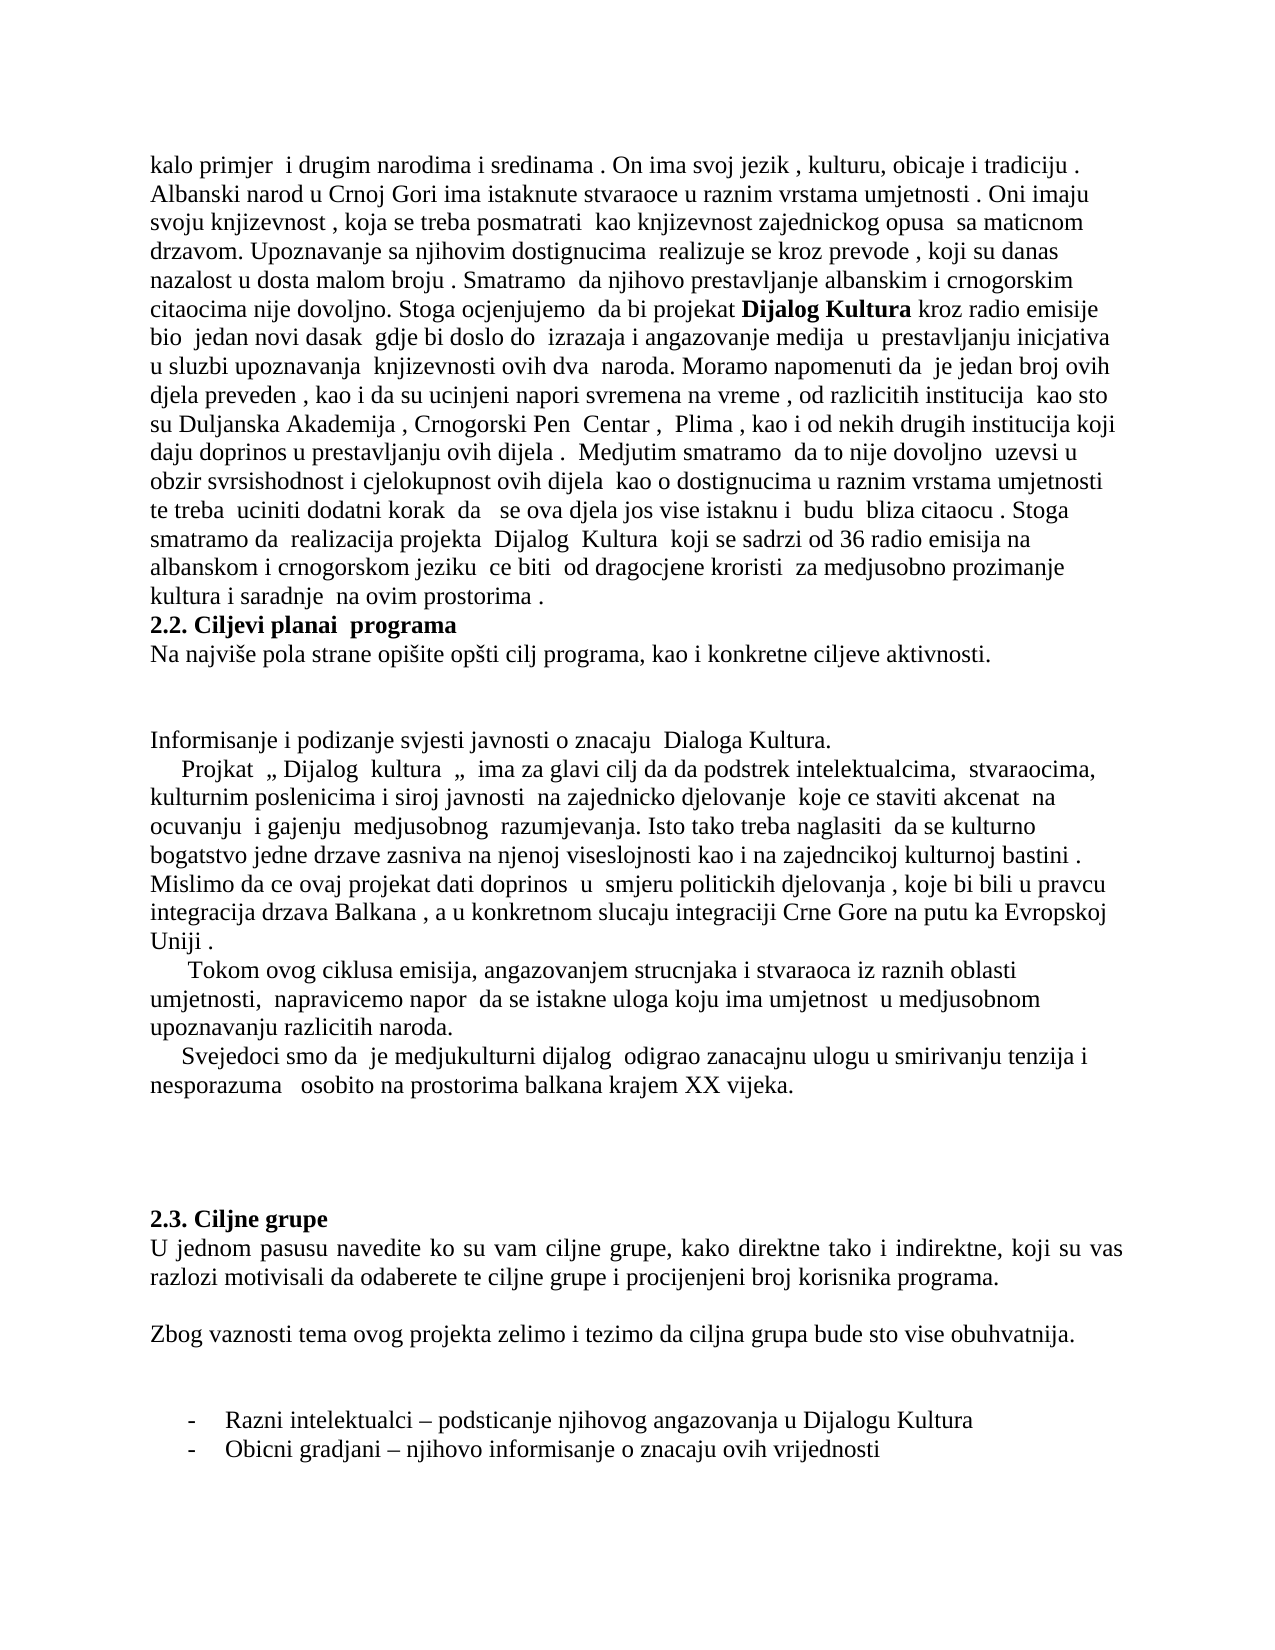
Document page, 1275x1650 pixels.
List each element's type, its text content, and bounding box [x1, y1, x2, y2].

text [150, 150, 1125, 610]
text 2.2. Ciljevi planai programa [150, 610, 1125, 639]
text Svejedoci smo da je medjukulturni dijalog odigrao zanacajnu ulogu u smirivanju tenzija i nesporazuma osobito na prostorima balkana krajem XX vijeka. [150, 1041, 1125, 1099]
text Informisanje i podizanje svjesti javnosti o znacaju Dialoga Kultura. [150, 725, 1125, 754]
list Razni intelektualci – podsticanje njihovog angazovanja u Dijalogu Kultura [187, 1405, 1125, 1434]
text Tokom ovog ciklusa emisija, angazovanjem strucnjaka i stvaraoca iz raznih oblasti umjetnosti, napravicemo napor da se istakne uloga koju ima umjetnost u medjusobnom upoznavanju razlicitih naroda. [150, 955, 1125, 1041]
list Obicni gradjani – njihovo informisanje o znacaju ovih vrijednosti [187, 1434, 1125, 1463]
text Projkat „ Dijalog kultura „ ima za glavi cilj da da podstrek intelektualcima, stvaraocima, kulturnim poslenicima i siroj javnosti na zajednicko djelovanje koje ce staviti akcenat na ocuvanju i gajenju medjusobnog razumjevanja. Isto tako treba naglasiti da se kulturno bogatstvo jedne drzave zasniva na njenoj viseslojnosti kao i na zajedncikoj kulturnoj bastini . Mislimo da ce ovaj projekat dati doprinos u smjeru politickih djelovanja , koje bi bili u pravcu integracija drzava Balkana , a u konkretnom slucaju integraciji Crne Gore na putu ka Evropskoj Uniji . [150, 754, 1125, 955]
text Na najviše pola strane opišite opšti cilj programa, kao i konkretne ciljeve aktivnosti. [150, 639, 1125, 667]
text 2.3. Ciljne grupe [150, 1204, 1125, 1233]
text Zbog vaznosti tema ovog projekta zelimo i tezimo da ciljna grupa bude sto vise obuhvatnija. [150, 1319, 1125, 1348]
text U jednom pasusu navedite ko su vam ciljne grupe, kako direktne tako i indirektne, koji su vas razlozi motivisali da odaberete te ciljne grupe i procijenjeni broj korisnika programa. [150, 1233, 1125, 1290]
